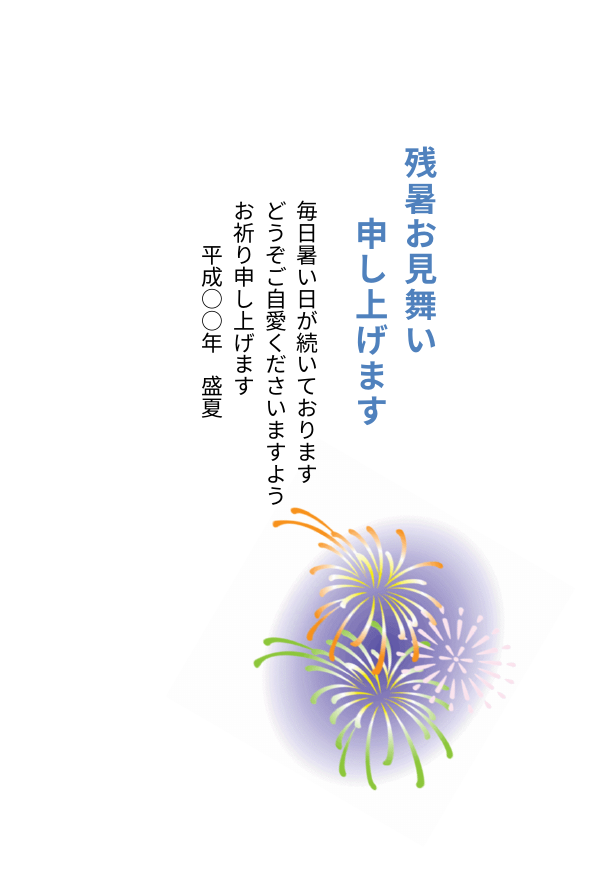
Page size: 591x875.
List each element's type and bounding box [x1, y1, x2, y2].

picture [166, 439, 574, 846]
